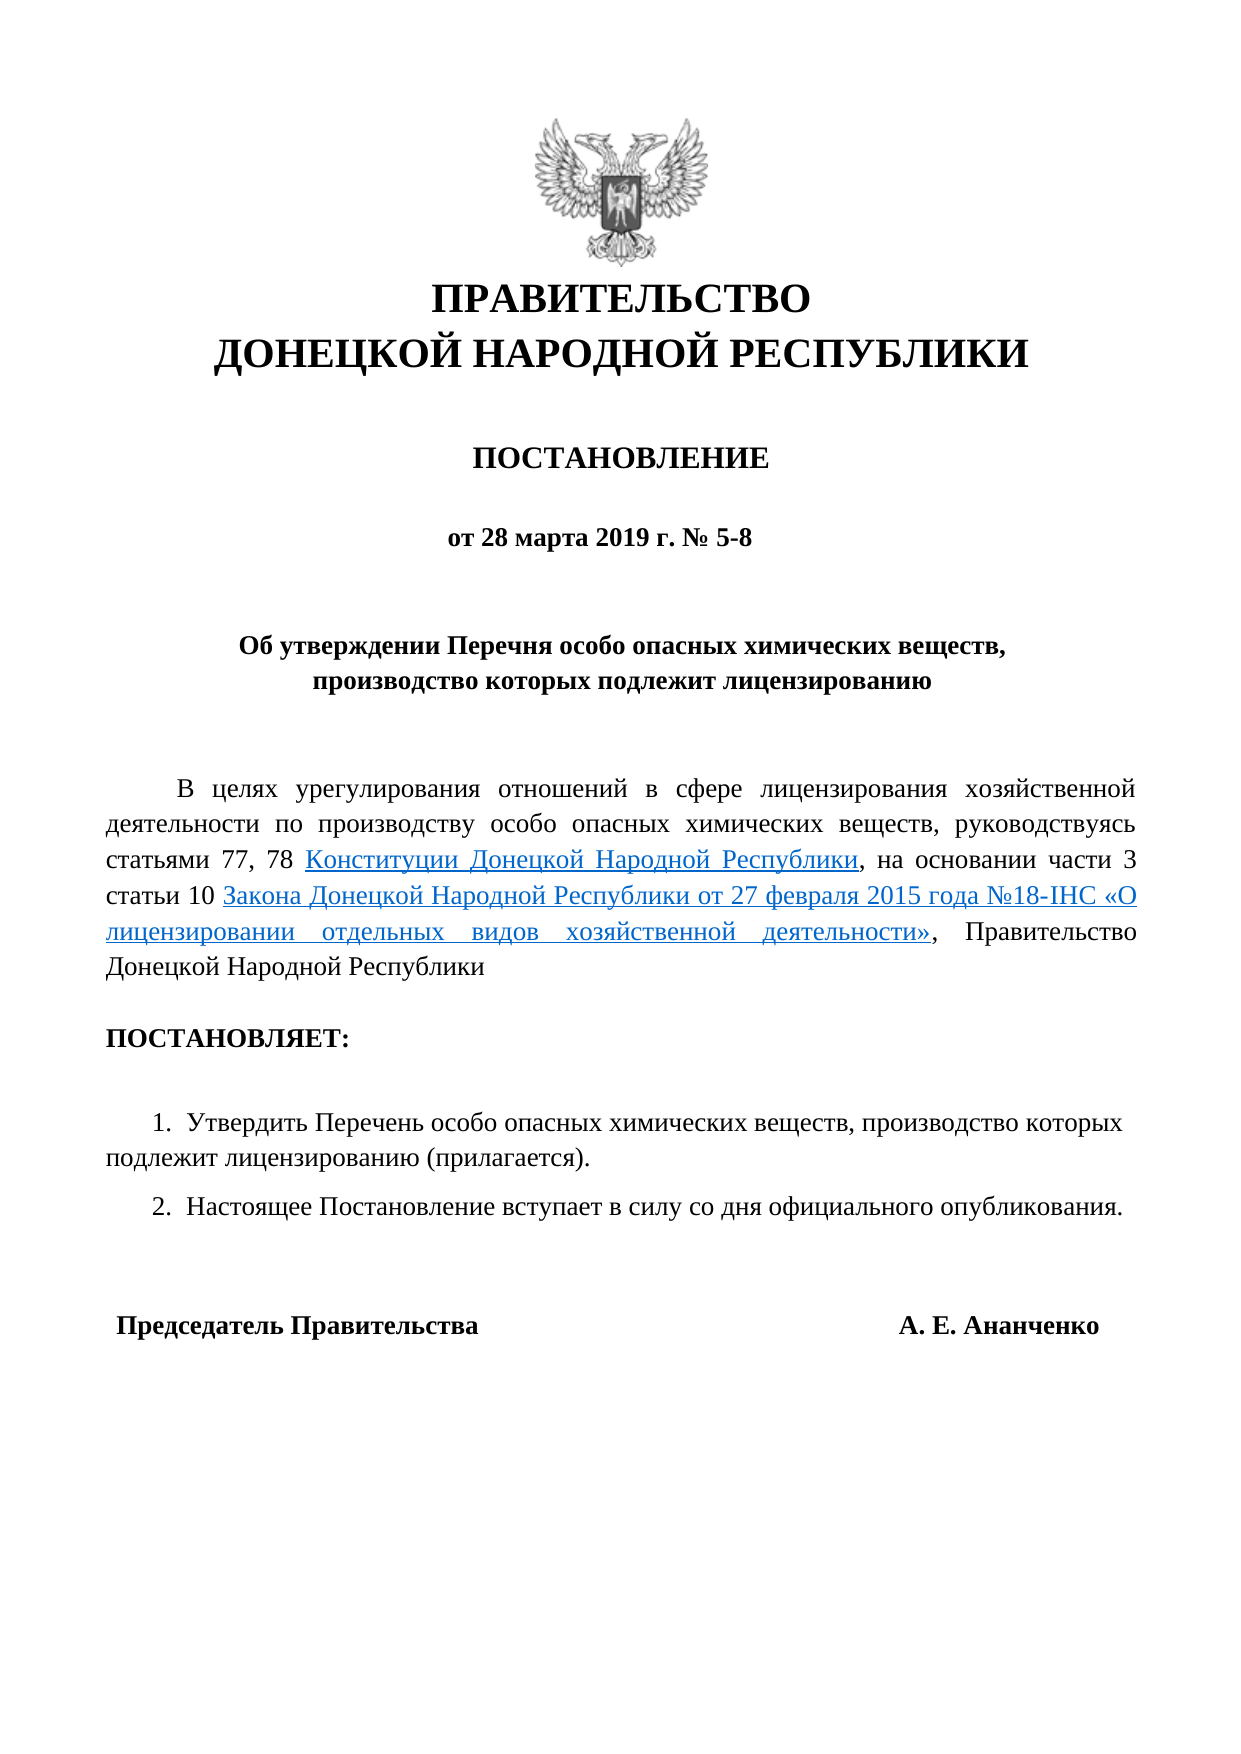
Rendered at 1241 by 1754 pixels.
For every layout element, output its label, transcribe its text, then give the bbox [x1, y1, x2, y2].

text В целях урегулирования отношений в сфере лицензирования хозяйственной деятельности по производству особо опасных химических веществ, руководствуясь статьями 77, 78 Конституции Донецкой Народной Республики, на основании части 3 статьи 10 Закона Донецкой Народной Республики от 27 февраля 2015 года №18-IНС «О лицензировании отдельных видов хозяйственной деятельности», Правительство Донецкой Народной Республики [106, 772, 1137, 981]
text ПРАВИТЕЛЬСТВО [106, 274, 1137, 322]
text Председатель Правительства А. Е. Ананченко [116, 1309, 1137, 1341]
text ПОСТАНОВЛЕНИЕ [106, 439, 1137, 475]
list Утвердить Перечень особо опасных химических веществ, производство которых подлежит лицензированию (прилагается). [106, 1106, 1137, 1173]
text производство которых подлежит лицензированию [106, 664, 1139, 696]
picture [534, 118, 709, 267]
text Об утверждении Перечня особо опасных химических веществ, [106, 629, 1139, 660]
text ДОНЕЦКОЙ НАРОДНОЙ РЕСПУБЛИКИ [106, 329, 1137, 377]
list Настоящее Постановление вступает в силу со дня официального опубликования. [106, 1190, 1137, 1221]
text ПОСТАНОВЛЯЕТ: [106, 1022, 1137, 1053]
text от 28 марта 2019 г. № 5-8 [176, 522, 1024, 553]
